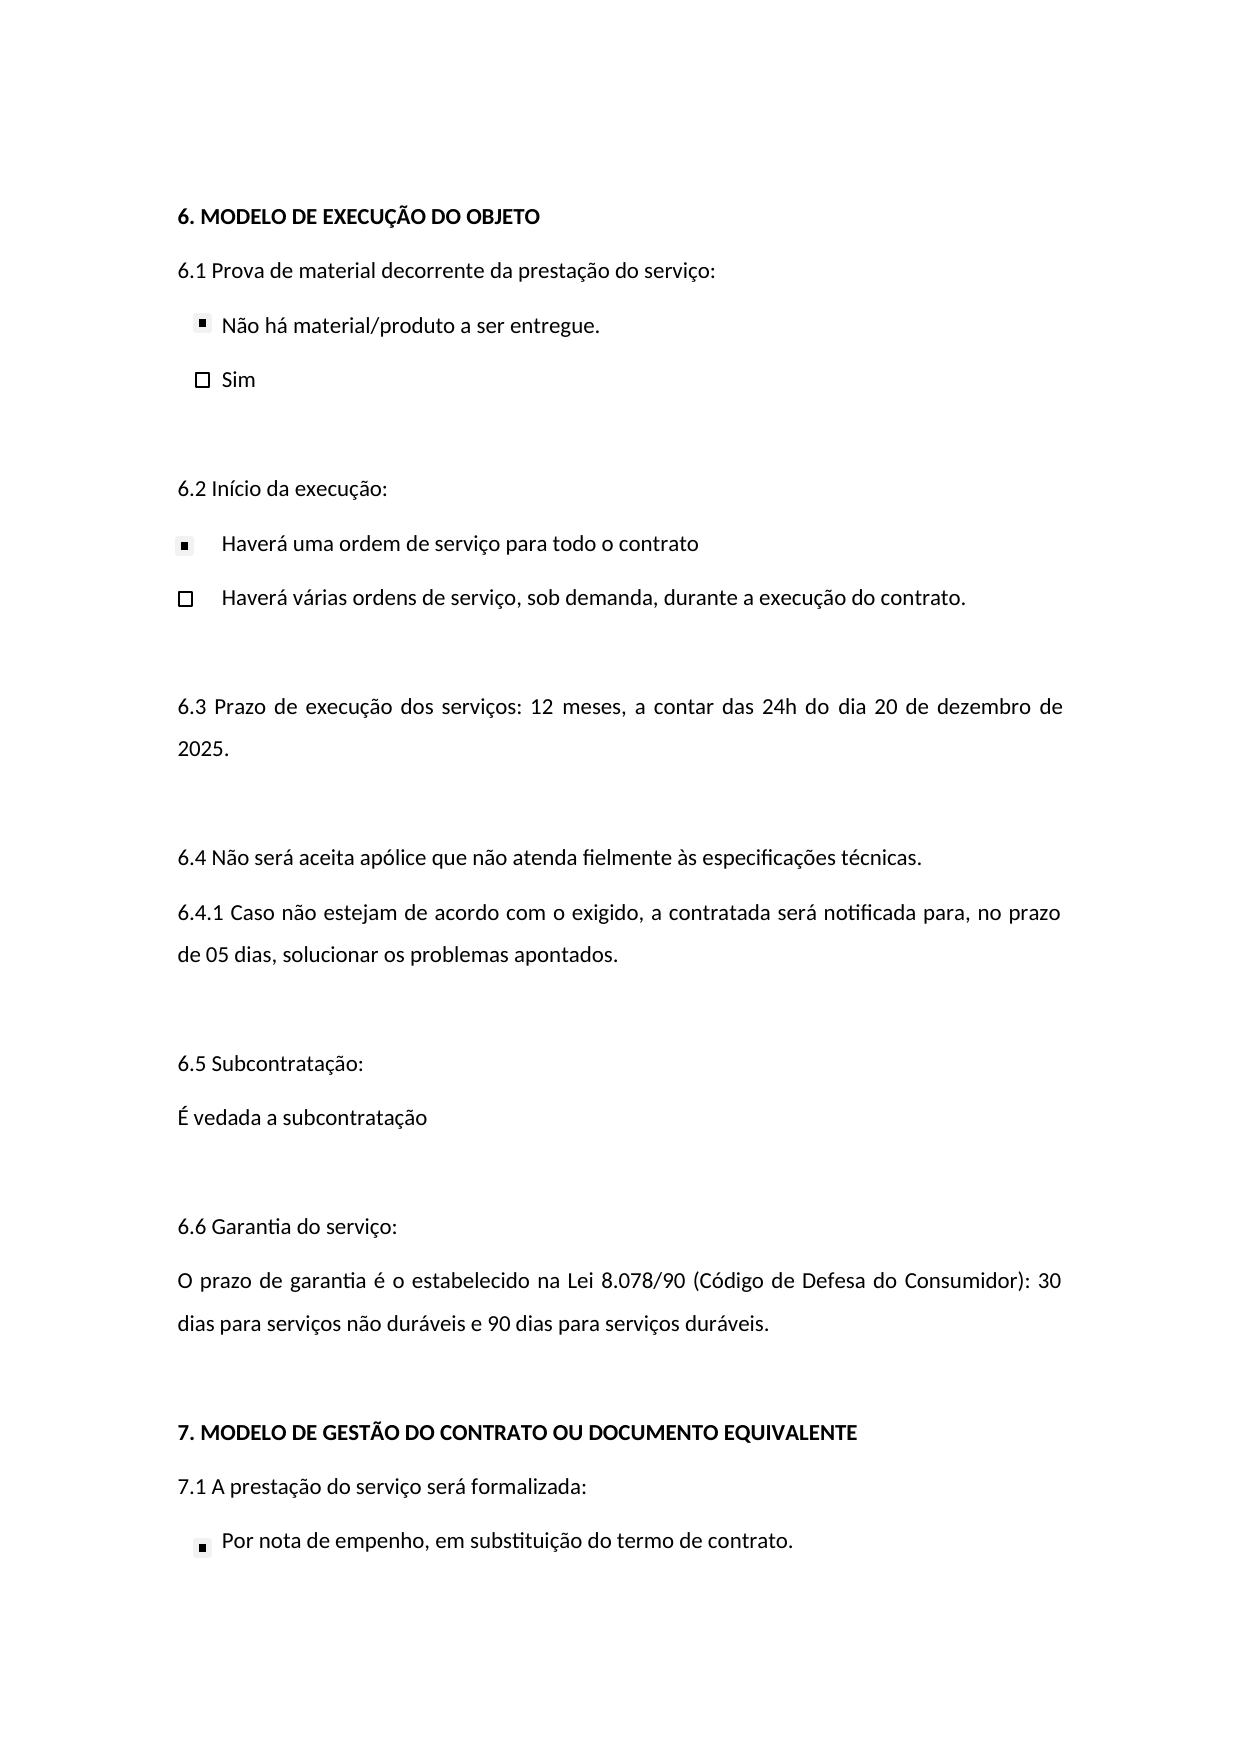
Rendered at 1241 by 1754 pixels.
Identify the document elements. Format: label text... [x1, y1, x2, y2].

text 6.5 Subcontratação: [177, 1049, 1063, 1077]
text É vedada a subcontratação [177, 1103, 1063, 1131]
text Sim [222, 366, 1063, 393]
text Haverá uma ordem de serviço para todo o contrato [222, 529, 1063, 557]
text 6.3 Prazo de execução dos serviços: 12 meses, a contar das 24h do dia 20 de dezembro de 2025. [177, 692, 1063, 762]
text 6.4 Não será aceita apólice que não atenda fielmente às especificações técnicas. [177, 843, 1063, 871]
text 6.4.1 Caso não estejam de acordo com o exigido, a contratada será notificada para, no prazo de 05 dias, solucionar os problemas apontados. [177, 898, 1063, 968]
text 6.1 Prova de material decorrente da prestação do serviço: [177, 257, 1063, 284]
text 6.6 Garantia do serviço: [177, 1212, 1063, 1240]
text Haverá várias ordens de serviço, sob demanda, durante a execução do contrato. [222, 583, 1063, 611]
text O prazo de garantia é o estabelecido na Lei 8.078/90 (Código de Defesa do Consumidor): 30 dias para serviços não duráveis e 90 dias para serviços duráveis. [177, 1267, 1063, 1337]
text 6. MODELO DE EXECUÇÃO DO OBJETO [177, 202, 1063, 230]
text Por nota de empenho, em substituição do termo de contrato. [222, 1527, 1063, 1554]
text 7.1 A prestação do serviço será formalizada: [177, 1472, 1063, 1500]
text Não há material/produto a ser entregue. [222, 311, 1063, 339]
text 7. MODELO DE GESTÃO DO CONTRATO OU DOCUMENTO EQUIVALENTE [177, 1418, 1063, 1446]
text 6.2 Início da execução: [177, 474, 1063, 502]
